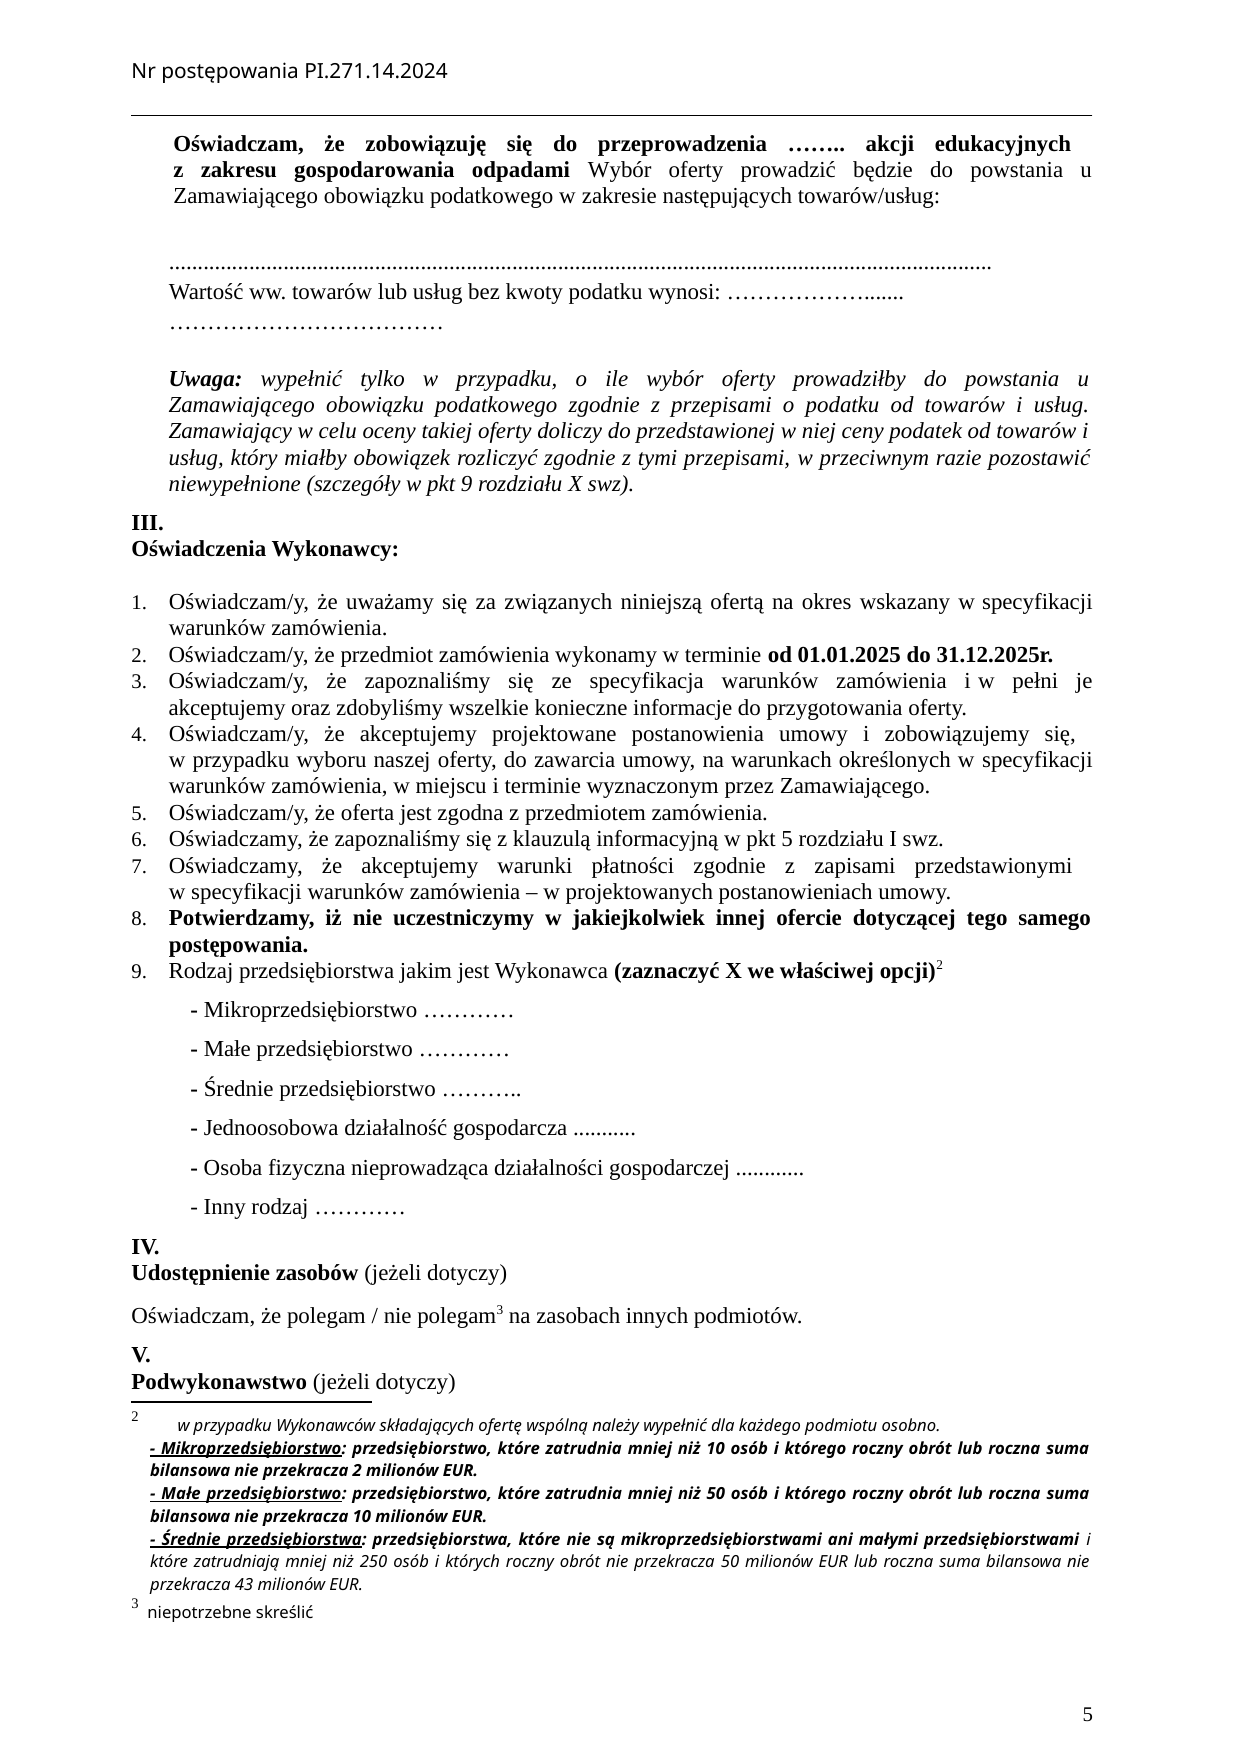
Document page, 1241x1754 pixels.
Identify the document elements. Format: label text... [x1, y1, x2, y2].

list Oświadczamy, że akceptujemy warunki płatności zgodnie z zapisami przedstawionymi w specyfikacji warunków zamówienia – w projektowanych postanowieniach umowy. [131, 852, 1092, 904]
list Oświadczam/y, że przedmiot zamówienia wykonamy w terminie od 01.01.2025 do 31.12.2025r. [131, 641, 1092, 667]
text - Małe przedsiębiorstwo ………… [190, 1035, 1092, 1062]
text - Inny rodzaj ………… [190, 1193, 1092, 1220]
text ................................................................................................................................................ Wartość ww. towarów lub usług bez kwoty podatku wynosi: ……………….......……………………………… [169, 248, 1092, 334]
list Rodzaj przedsiębiorstwa jakim jest Wykonawca (zaznaczyć X we właściwej opcji) [131, 957, 1092, 983]
list Oświadczamy, że zapoznaliśmy się z klauzulą informacyjną w pkt 5 rozdziału I swz. [131, 825, 1092, 852]
text - Jednoosobowa działalność gospodarcza ........... [190, 1114, 1092, 1141]
list Oświadczam/y, że zapoznaliśmy się ze specyfikacja warunków zamówienia i w pełni je akceptujemy oraz zdobyliśmy wszelkie konieczne informacje do przygotowania oferty. [131, 667, 1092, 720]
text - Średnie przedsiębiorstwo ……….. [190, 1075, 1092, 1101]
list Oświadczam/y, że oferta jest zgodna z przedmiotem zamówienia. [131, 799, 1092, 825]
subtitle III. [131, 509, 1092, 535]
list Oświadczam, że zobowiązuję się do przeprowadzenia …….. akcji edukacyjnych z zakresu gospodarowania odpadami Wybór oferty prowadzić będzie do powstania u Zamawiającego obowiązku podatkowego w zakresie następujących towarów/usług: [173, 130, 1092, 209]
subtitle V. [131, 1341, 1092, 1368]
text Oświadczam, że polegam / nie polegam na zasobach innych podmiotów. [131, 1302, 1092, 1328]
list Potwierdzamy, iż nie uczestniczymy w jakiejkolwiek innej ofercie dotyczącej tego samego postępowania. [131, 904, 1092, 957]
list Oświadczam/y, że akceptujemy projektowane postanowienia umowy i zobowiązujemy się, w przypadku wyboru naszej oferty, do zawarcia umowy, na warunkach określonych w specyfikacji warunków zamówienia, w miejscu i terminie wyznaczonym przez Zamawiającego. [131, 720, 1092, 799]
text - Osoba fizyczna nieprowadząca działalności gospodarczej ............ [190, 1154, 1092, 1180]
text - Mikroprzedsiębiorstwo ………… [190, 996, 1092, 1022]
text Podwykonawstwo (jeżeli dotyczy) [131, 1368, 1092, 1394]
list Oświadczam/y, że uważamy się za związanych niniejszą ofertą na okres wskazany w specyfikacji warunków zamówienia. [131, 588, 1092, 641]
subtitle IV. [131, 1233, 1092, 1259]
text Oświadczenia Wykonawcy: [131, 535, 1092, 562]
text Uwaga: wypełnić tylko w przypadku, o ile wybór oferty prowadziłby do powstania u Zamawiającego obowiązku podatkowego zgodnie z przepisami o podatku od towarów i usług. Zamawiający w celu oceny takiej oferty doliczy do przedstawionej w niej ceny podatek od towarów i usług, który miałby obowiązek rozliczyć zgodnie z tymi przepisami, w przeciwnym razie pozostawić niewypełnione (szczegóły w pkt 9 rozdziału X swz). [168, 365, 1092, 497]
text Udostępnienie zasobów (jeżeli dotyczy) [131, 1259, 1092, 1286]
